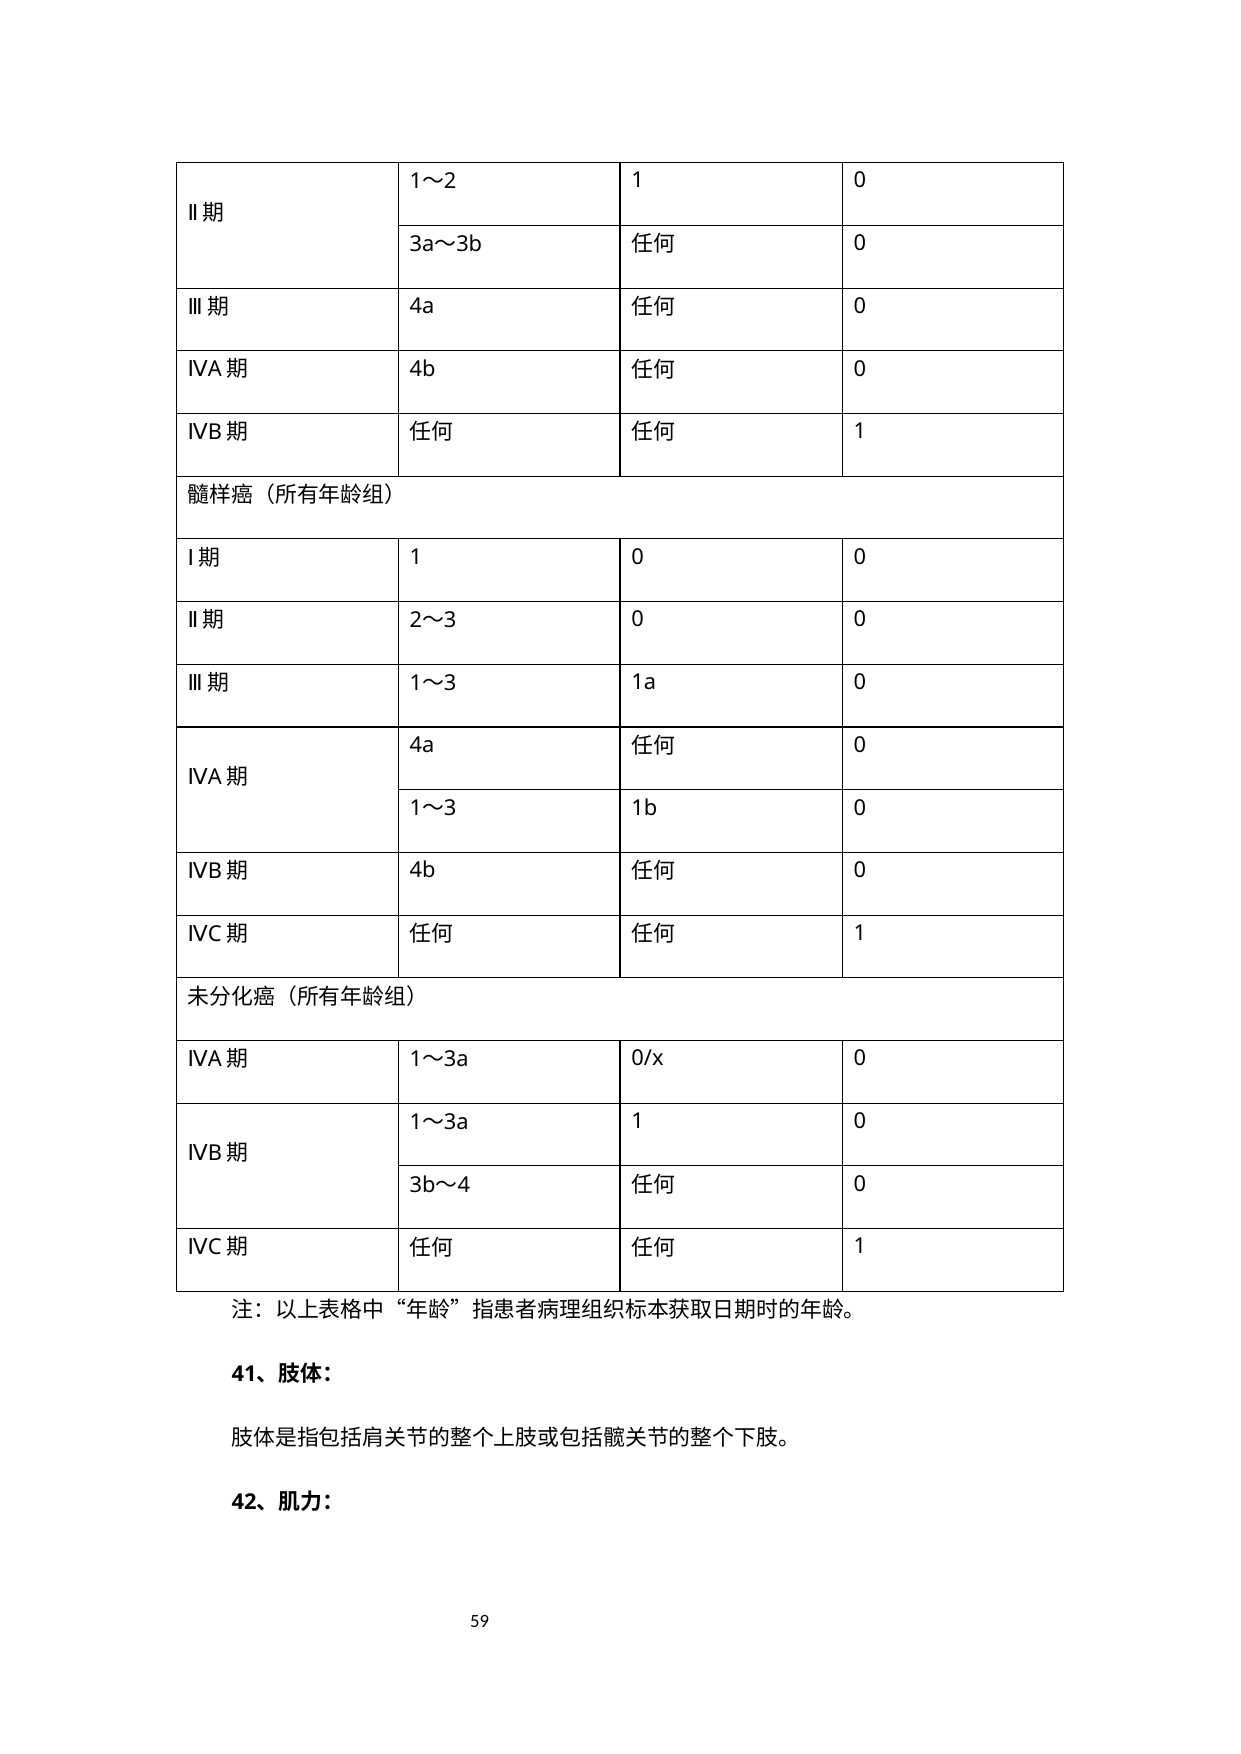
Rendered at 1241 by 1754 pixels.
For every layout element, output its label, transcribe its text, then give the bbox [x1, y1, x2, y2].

table_cell 0 [843, 1104, 1063, 1165]
table_cell 4a [399, 728, 619, 789]
table_cell ⅣB期 [177, 1104, 398, 1228]
table_cell 3a～3b [399, 226, 619, 287]
table_cell 0 [843, 665, 1063, 726]
table_cell 0 [621, 602, 842, 664]
table_cell 4a [399, 289, 619, 350]
table_cell 任何 [621, 1229, 842, 1291]
table_cell 0 [843, 728, 1063, 789]
table_cell 1～3 [399, 790, 619, 852]
table_cell 1～3a [399, 1041, 619, 1103]
table_cell 3b～4 [399, 1166, 619, 1228]
table_cell 0 [843, 1166, 1063, 1228]
table_cell 任何 [621, 289, 842, 350]
table_cell 1～2 [399, 163, 619, 225]
table_cell 1 [399, 539, 619, 601]
table_cell 1～3 [399, 665, 619, 726]
table_cell 任何 [621, 1166, 842, 1228]
table_cell 0 [843, 853, 1063, 914]
table_cell 0 [621, 539, 842, 601]
table_cell ⅣB期 [177, 414, 398, 476]
table_cell 0 [843, 289, 1063, 350]
table_cell 1～3a [399, 1104, 619, 1165]
table_cell 1 [843, 414, 1063, 476]
table_cell 任何 [621, 916, 842, 977]
table_cell 1b [621, 790, 842, 852]
table_cell 0 [843, 602, 1063, 664]
table_cell 0 [843, 351, 1063, 413]
table_cell ⅣA期 [177, 728, 398, 852]
table_cell 髓样癌（所有年龄组） [177, 477, 1063, 538]
table_cell 2～3 [399, 602, 619, 664]
table_cell ⅣC期 [177, 916, 398, 977]
text 42、肌力： [187, 1484, 1053, 1516]
table_cell 任何 [399, 916, 619, 977]
table_cell 任何 [621, 853, 842, 914]
table_cell ⅣC期 [177, 1229, 398, 1291]
table_cell ⅣA期 [177, 1041, 398, 1103]
list 注：以上表格中“年龄”指患者病理组织标本获取日期时的年龄。 [187, 1292, 1053, 1323]
table_cell Ⅰ期 [177, 539, 398, 601]
table_cell 1 [621, 163, 842, 225]
table_cell 任何 [399, 1229, 619, 1291]
table_cell 0/x [621, 1041, 842, 1103]
text 41、肢体： [187, 1356, 1053, 1388]
table_cell 1 [621, 1104, 842, 1165]
table_cell 0 [843, 539, 1063, 601]
table_cell 0 [843, 163, 1063, 225]
table_cell 4b [399, 853, 619, 914]
table_cell Ⅲ期 [177, 665, 398, 726]
table_cell 4b [399, 351, 619, 413]
table_cell 未分化癌（所有年龄组） [177, 978, 1063, 1040]
table_cell 任何 [621, 351, 842, 413]
text 肢体是指包括肩关节的整个上肢或包括髋关节的整个下肢。 [187, 1420, 1053, 1452]
table_cell Ⅲ期 [177, 289, 398, 350]
table_cell ⅣA期 [177, 351, 398, 413]
table_cell 任何 [399, 414, 619, 476]
table_cell Ⅱ期 [177, 163, 398, 287]
table_cell 1 [843, 916, 1063, 977]
table_cell 1a [621, 665, 842, 726]
table_cell Ⅱ期 [177, 602, 398, 664]
table_cell 0 [843, 1041, 1063, 1103]
table_cell 任何 [621, 414, 842, 476]
table_cell 0 [843, 226, 1063, 287]
table_cell 任何 [621, 226, 842, 287]
table_cell 0 [843, 790, 1063, 852]
table_cell ⅣB期 [177, 853, 398, 914]
table_cell 任何 [621, 728, 842, 789]
table_cell 1 [843, 1229, 1063, 1291]
